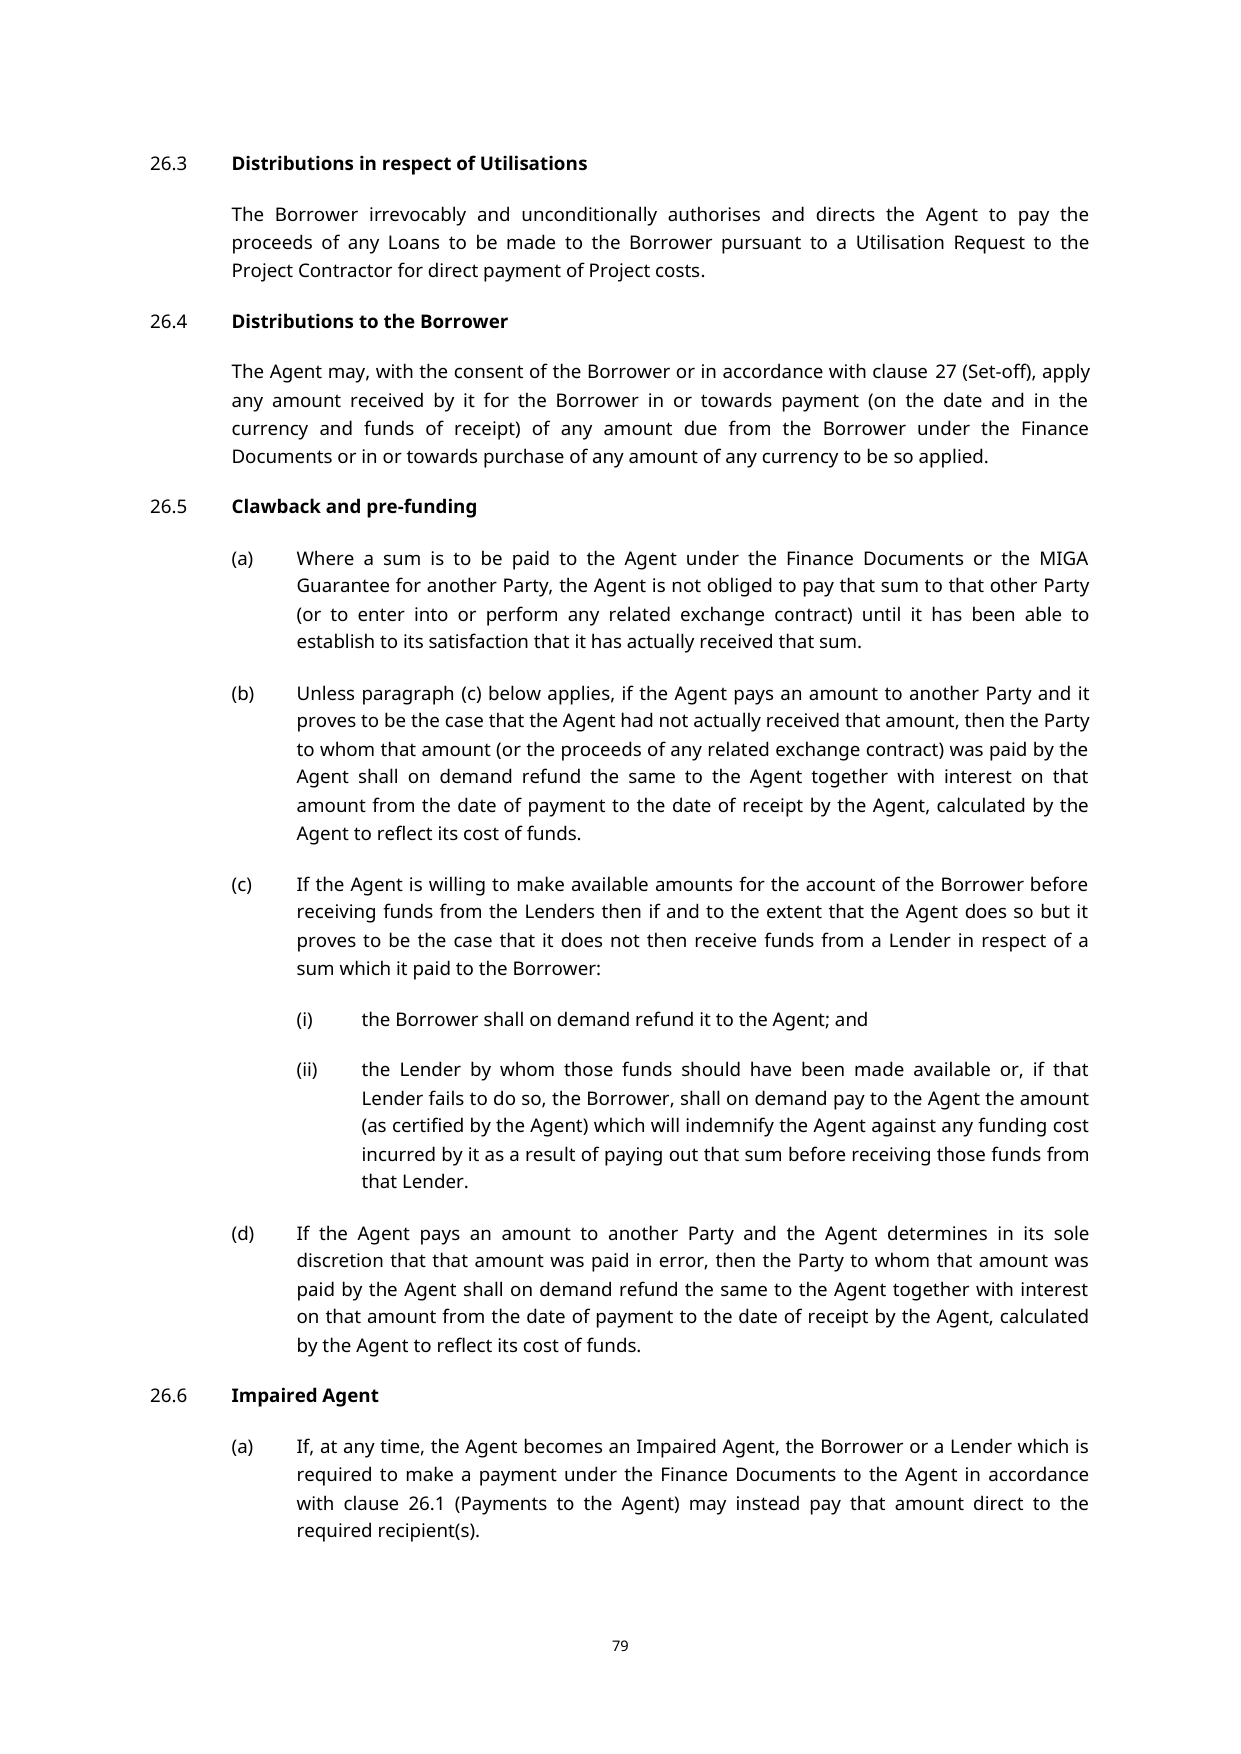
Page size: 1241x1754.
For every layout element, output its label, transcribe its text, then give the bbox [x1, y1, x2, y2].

text If the Agent pays an amount to another Party and the Agent determines in its sole discretion that that amount was paid in error, then the Party to whom that amount was paid by the Agent shall on demand refund the same to the Agent together with interest on that amount from the date of payment to the date of receipt by the Agent, calculated by the Agent to reflect its cost of funds. [231, 1220, 1090, 1357]
text Where a sum is to be paid to the Agent under the Finance Documents or the MIGA Guarantee for another Party, the Agent is not obliged to pay that sum to that other Party (or to enter into or perform any related exchange contract) until it has been able to establish to its satisfaction that it has actually received that sum. [231, 545, 1090, 654]
text The Borrower irrevocably and unconditionally authorises and directs the Agent to pay the proceeds of any Loans to be made to the Borrower pursuant to a Utilisation Request to the Project Contractor for direct payment of Project costs. [231, 201, 1090, 282]
text If, at any time, the Agent becomes an Impaired Agent, the Borrower or a Lender which is required to make a payment under the Finance Documents to the Agent in accordance with clause ‎26.1 (Payments to the Agent) may instead pay that amount direct to the required recipient(s). [231, 1434, 1090, 1543]
text Clawback and pre-funding [150, 494, 1090, 519]
text Distributions in respect of Utilisations [150, 150, 1090, 176]
text Unless paragraph ‎(c) below applies, if the Agent pays an amount to another Party and it proves to be the case that the Agent had not actually received that amount, then the Party to whom that amount (or the proceeds of any related exchange contract) was paid by the Agent shall on demand refund the same to the Agent together with interest on that amount from the date of payment to the date of receipt by the Agent, calculated by the Agent to reflect its cost of funds. [231, 680, 1090, 845]
text the Borrower shall on demand refund it to the Agent; and [296, 1006, 1090, 1031]
text The Agent may, with the consent of the Borrower or in accordance with clause 27 (Set-off), apply any amount received by it for the Borrower in or towards payment (on the date and in the currency and funds of receipt) of any amount due from the Borrower under the Finance Documents or in or towards purchase of any amount of any currency to be so applied. [231, 359, 1090, 468]
text Distributions to the Borrower [150, 308, 1090, 333]
text the Lender by whom those funds should have been made available or, if that Lender fails to do so, the Borrower, shall on demand pay to the Agent the amount (as certified by the Agent) which will indemnify the Agent against any funding cost incurred by it as a result of paying out that sum before receiving those funds from that Lender. [296, 1057, 1090, 1194]
text If the Agent is willing to make available amounts for the account of the Borrower before receiving funds from the Lenders then if and to the extent that the Agent does so but it proves to be the case that it does not then receive funds from a Lender in respect of a sum which it paid to the Borrower: [231, 871, 1090, 980]
text Impaired Agent [150, 1383, 1090, 1408]
